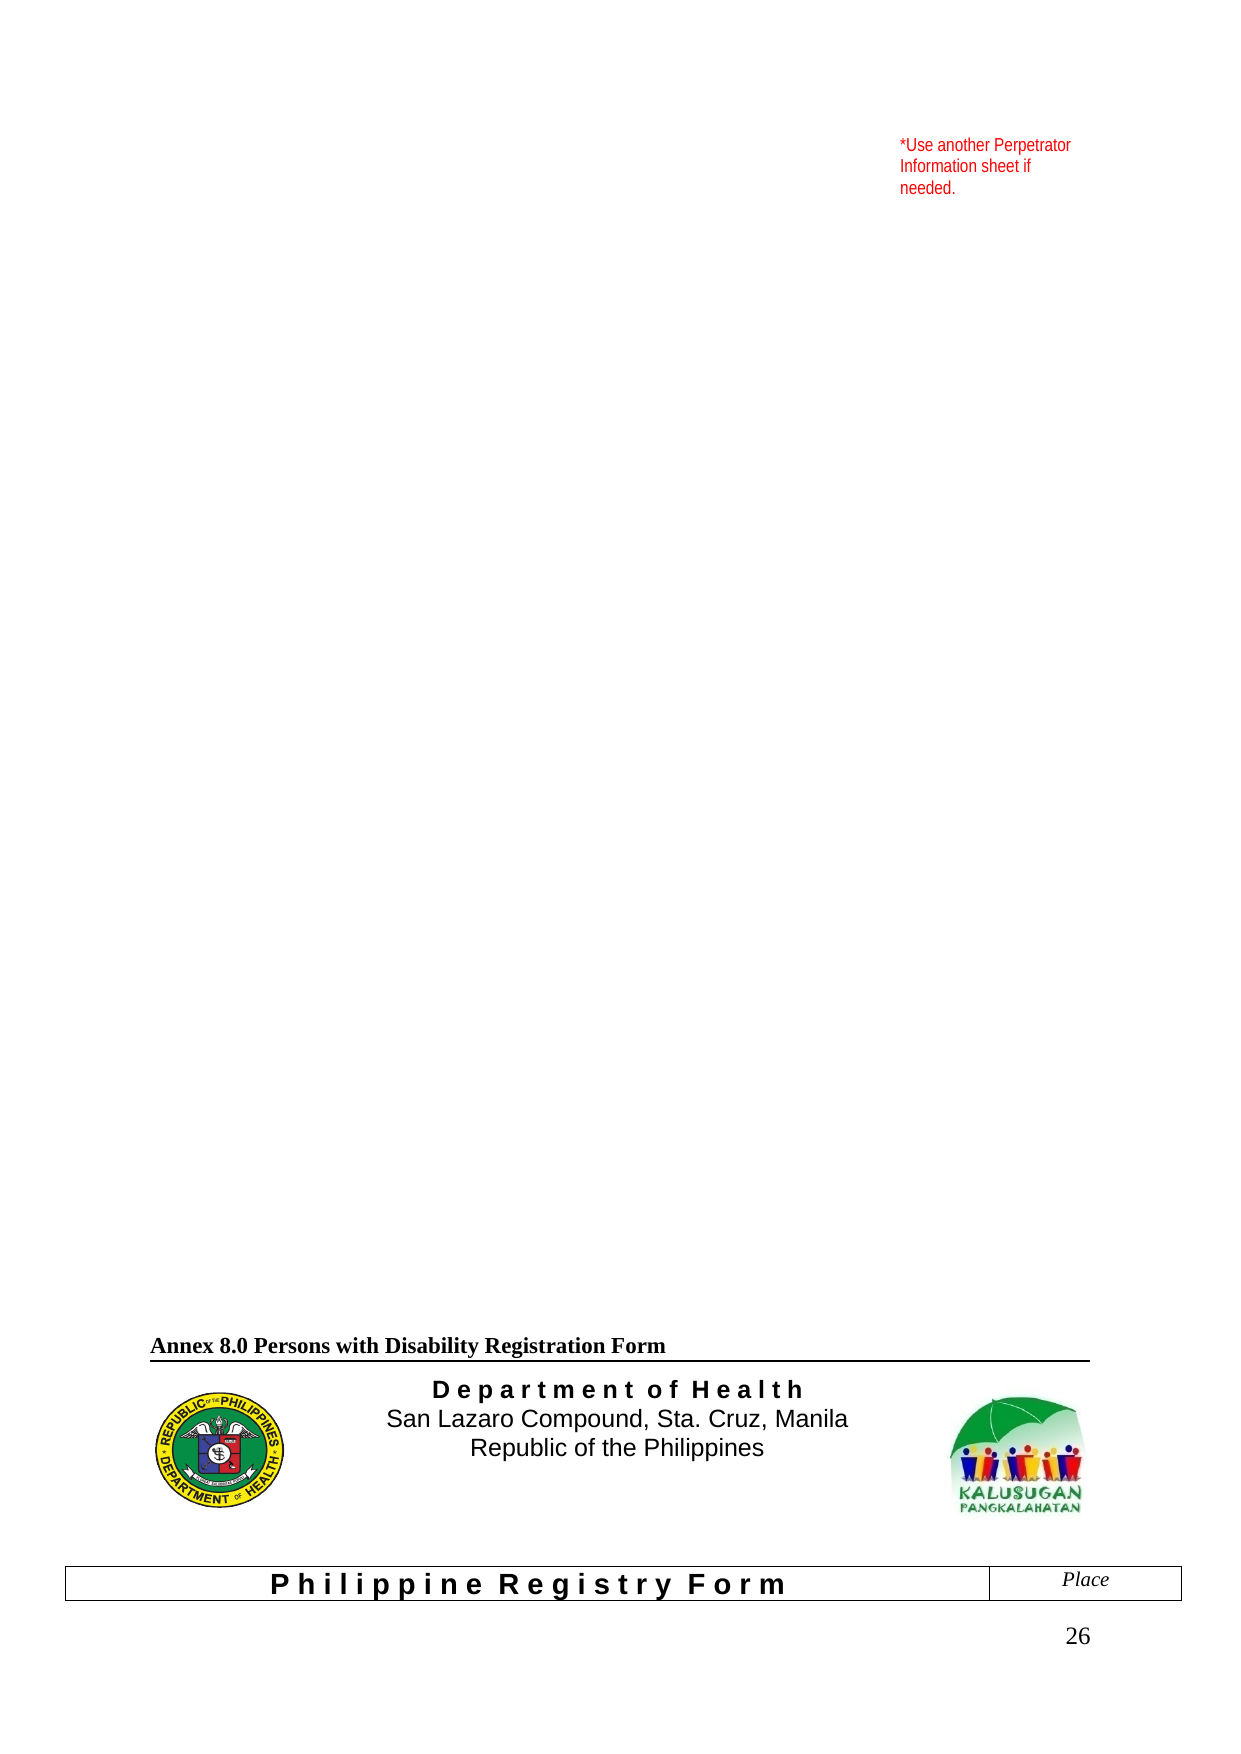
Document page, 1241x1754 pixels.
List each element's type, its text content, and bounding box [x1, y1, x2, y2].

text Annex 8.0 Persons with Disability Registration Form [150, 1332, 1090, 1360]
picture [150, 1388, 289, 1513]
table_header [990, 1567, 1181, 1600]
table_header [66, 1567, 989, 1600]
text *Use another Perpetrator Information sheet if needed. [900, 134, 1090, 198]
picture [928, 1387, 1108, 1519]
